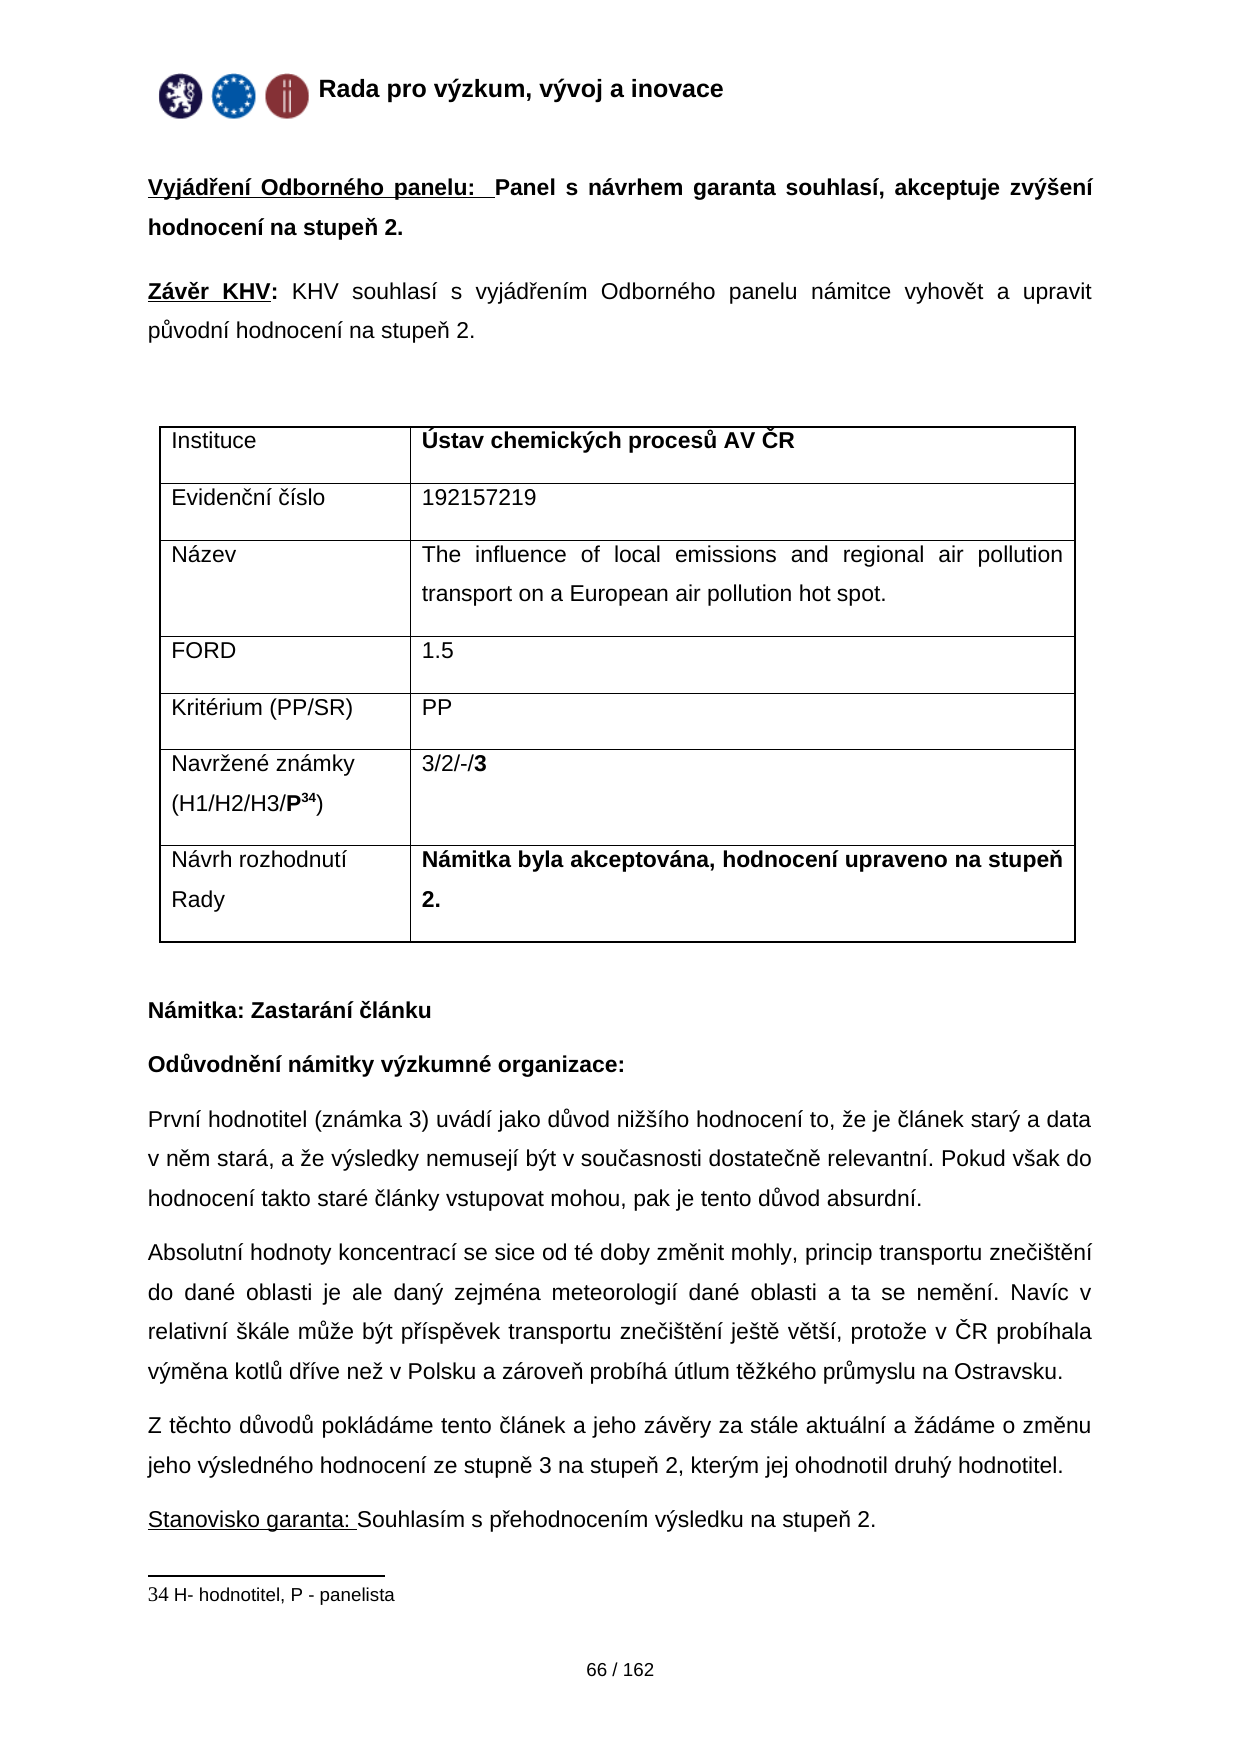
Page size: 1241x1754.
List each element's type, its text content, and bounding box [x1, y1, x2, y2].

table_cell Název [161, 541, 410, 636]
table_header Instituce [161, 428, 410, 483]
table_cell Kritérium (PP/SR) [161, 694, 410, 749]
text První hodnotitel (známka 3) uvádí jako důvod nižšího hodnocení to, že je článek starý a data v něm stará, a že výsledky nemusejí být v současnosti dostatečně relevantní. Pokud však do hodnocení takto staré články vstupovat mohou, pak je tento důvod absurdní. [148, 1106, 1093, 1211]
table_cell Návrh rozhodnutí Rady [161, 846, 410, 941]
table_cell The influence of local emissions and regional air pollution transport on a European air pollution hot spot. [411, 541, 1074, 636]
table_cell Evidenční číslo [161, 484, 410, 540]
text Odůvodnění námitky výzkumné organizace: [148, 1051, 1093, 1078]
table_header Ústav chemických procesů AV ČR [411, 428, 1074, 483]
text Z těchto důvodů pokládáme tento článek a jeho závěry za stále aktuální a žádáme o změnu jeho výsledného hodnocení ze stupně 3 na stupeň 2, kterým jej ohodnotil druhý hodnotitel. [148, 1412, 1093, 1478]
table_cell 1.5 [411, 637, 1074, 692]
table_cell PP [411, 694, 1074, 749]
text Absolutní hodnoty koncentrací se sice od té doby změnit mohly, princip transportu znečištění do dané oblasti je ale daný zejména meteorologií dané oblasti a ta se nemění. Navíc v relativní škále může být příspěvek transportu znečištění ještě větší, protože v ČR probíhala výměna kotlů dříve než v Polsku a zároveň probíhá útlum těžkého průmyslu na Ostravsku. [148, 1239, 1093, 1384]
table_cell FORD [161, 637, 410, 692]
text Vyjádření Odborného panelu: Panel s návrhem garanta souhlasí, akceptuje zvýšení hodnocení na stupeň 2. [148, 174, 1093, 240]
table_cell 192157219 [411, 484, 1074, 540]
text Závěr KHV: KHV souhlasí s vyjádřením Odborného panelu námitce vyhovět a upravit původní hodnocení na stupeň 2. [148, 278, 1093, 344]
table_cell 3/2/-/3 [411, 750, 1074, 845]
table_cell Námitka byla akceptována, hodnocení upraveno na stupeň 2. [411, 846, 1074, 941]
text Námitka: Zastarání článku [148, 997, 1093, 1023]
text Stanovisko garanta: Souhlasím s přehodnocením výsledku na stupeň 2. [148, 1506, 1093, 1533]
table_cell Navržené známky (H1/H2/H3/P) [161, 750, 410, 845]
picture [158, 73, 309, 120]
